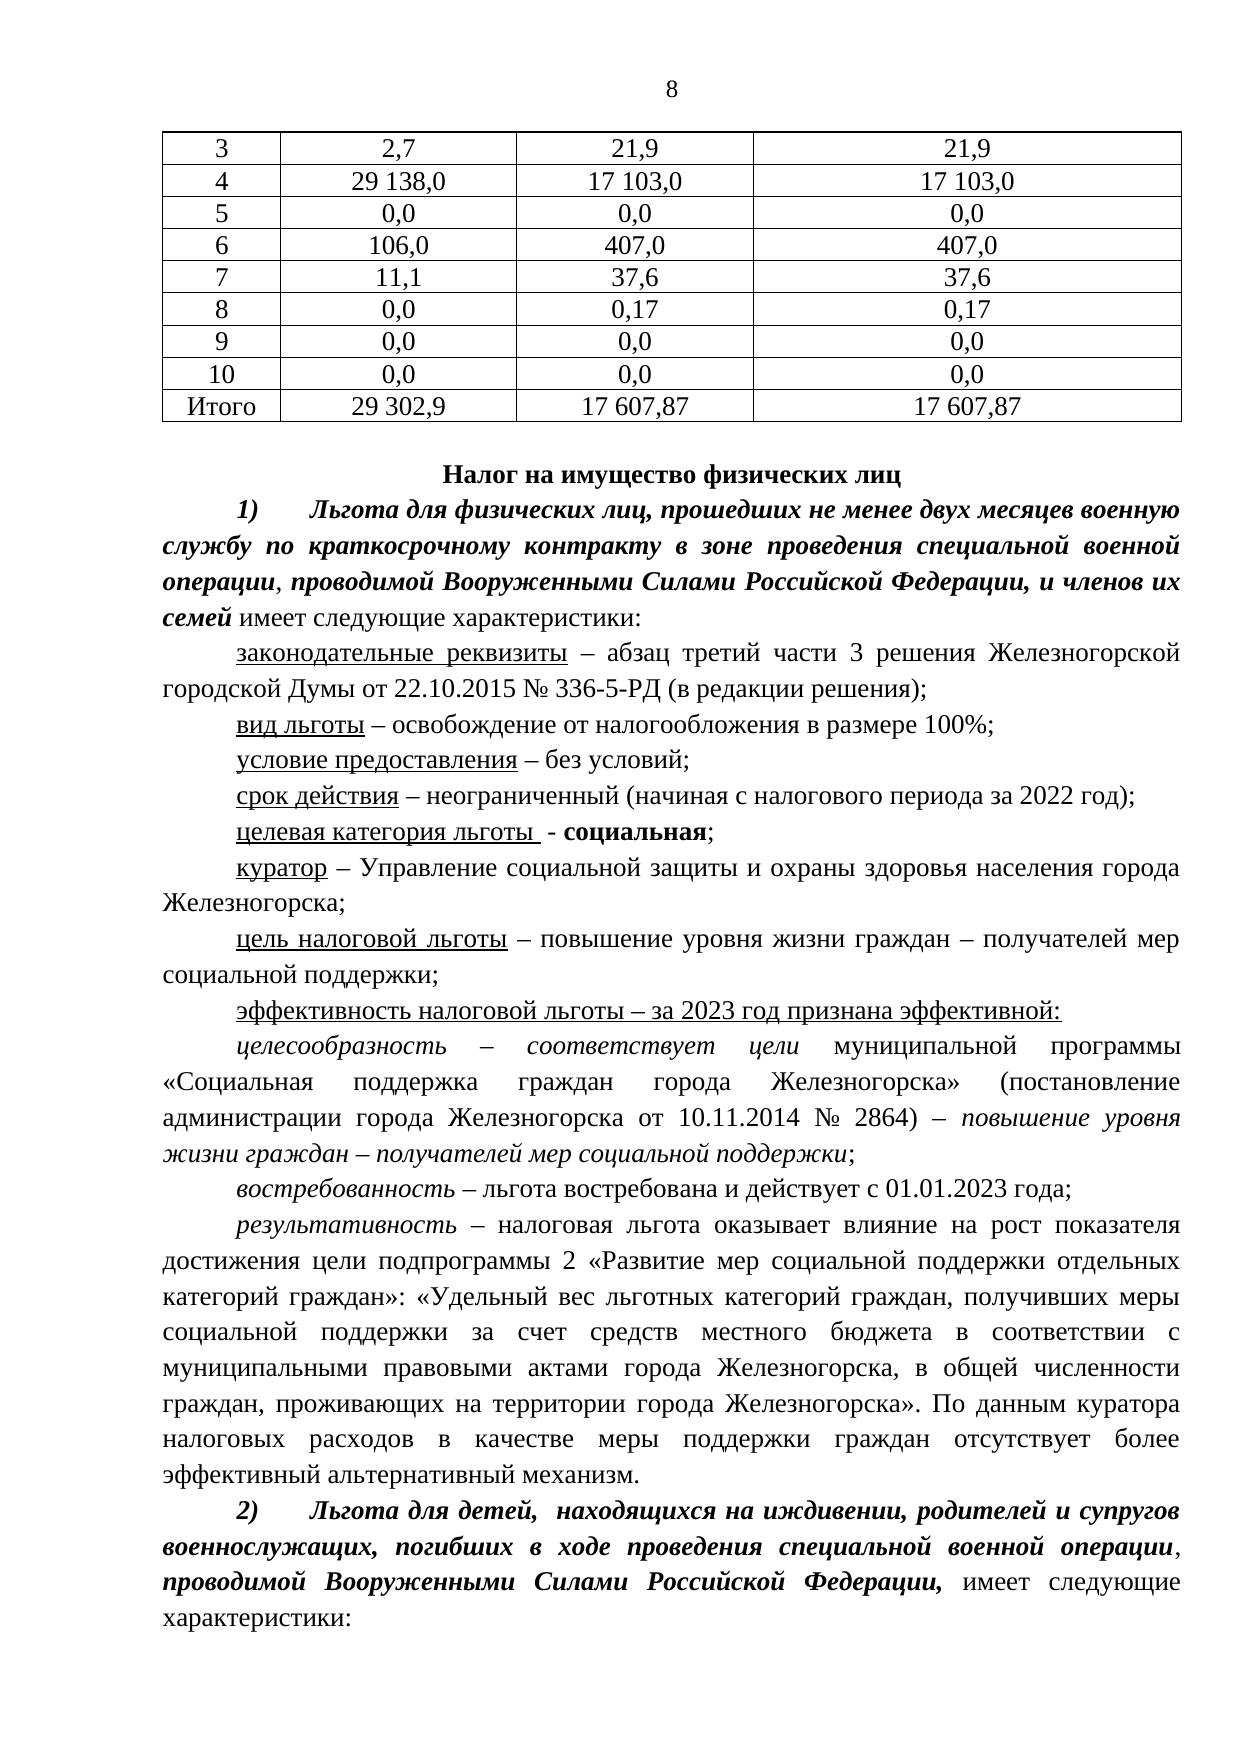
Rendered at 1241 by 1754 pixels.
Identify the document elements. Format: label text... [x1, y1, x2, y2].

list востребованность – льгота востребована и действует с 01.01.2023 года; [162, 1172, 1181, 1203]
list срок действия – неограниченный (начиная с налогового периода за 2022 год); [162, 779, 1181, 811]
table_cell 21,9 [754, 133, 1181, 163]
table_cell 10 [163, 358, 280, 389]
table_cell 37,6 [517, 261, 753, 292]
table_cell 106,0 [281, 229, 516, 260]
table_cell 0,17 [517, 293, 753, 324]
table_cell 8 [163, 293, 280, 324]
list вид льготы – освобождение от налогообложения в размере 100%; [162, 708, 1181, 739]
table_cell 0,0 [754, 358, 1181, 389]
table_cell 0,0 [754, 197, 1181, 228]
table_cell 17 607,87 [754, 390, 1181, 421]
table_cell 11,1 [281, 261, 516, 292]
table_cell 29 302,9 [281, 390, 516, 421]
list условие предоставления – без условий; [162, 744, 1181, 775]
table_cell 0,0 [281, 293, 516, 324]
list куратор – Управление социальной защиты и охраны здоровья населения города Железногорска; [162, 851, 1181, 918]
table_cell 17 607,87 [517, 390, 753, 421]
list целесообразность – соответствует цели муниципальной программы «Социальная поддержка граждан города Железногорска» (постановление администрации города Железногорска от 10.11.2014 № 2864) – повышение уровня жизни граждан – получателей мер социальной поддержки; [162, 1029, 1181, 1168]
table_cell 29 138,0 [281, 165, 516, 196]
list результативность – налоговая льгота оказывает влияние на рост показателя достижения цели подпрограммы 2 «Развитие мер социальной поддержки отдельных категорий граждан»: «Удельный вес льготных категорий граждан, получивших меры социальной поддержки за счет средств местного бюджета в соответствии с муниципальными правовыми актами города Железногорска, в общей численности граждан, проживающих на территории города Железногорска». По данным куратора налоговых расходов в качестве меры поддержки граждан отсутствует более эффективный альтернативный механизм. [162, 1208, 1181, 1489]
table_cell 0,17 [754, 293, 1181, 324]
table_cell 0,0 [754, 326, 1181, 357]
table_cell 0,0 [281, 197, 516, 228]
list законодательные реквизиты – абзац третий части 3 решения Железногорской городской Думы от 22.10.2015 № 336-5-РД (в редакции решения); [162, 636, 1181, 703]
table_cell 0,0 [281, 358, 516, 389]
table_cell 407,0 [754, 229, 1181, 260]
table_cell 4 [163, 165, 280, 196]
list эффективность налоговой льготы – за 2023 год признана эффективной: [162, 994, 1181, 1025]
list цель налоговой льготы – повышение уровня жизни граждан – получателей мер социальной поддержки; [162, 922, 1181, 989]
table_cell 0,0 [517, 197, 753, 228]
table_cell 6 [163, 229, 280, 260]
table_cell 0,0 [517, 358, 753, 389]
table_cell 21,9 [517, 133, 753, 163]
table_cell 0,0 [281, 326, 516, 357]
table_cell 0,0 [517, 326, 753, 357]
table_cell 9 [163, 326, 280, 357]
table_cell 7 [163, 261, 280, 292]
table_cell 407,0 [517, 229, 753, 260]
table_cell Итого [163, 390, 280, 421]
table_cell 3 [163, 133, 280, 163]
list Льгота для физических лиц, прошедших не менее двух месяцев военную службу по краткосрочному контракту в зоне проведения специальной военной операции, проводимой Вооруженными Силами Российской Федерации, и членов их семей имеет следующие характеристики: [162, 493, 1181, 632]
table_cell 2,7 [281, 133, 516, 163]
list целевая категория льготы - социальная; [162, 815, 1181, 846]
table_cell 17 103,0 [754, 165, 1181, 196]
list Льгота для детей, находящихся на иждивении, родителей и супругов военнослужащих, погибших в ходе проведения специальной военной операции, проводимой Вооруженными Силами Российской Федерации, имеет следующие характеристики: [162, 1494, 1181, 1632]
table_cell 5 [163, 197, 280, 228]
text Налог на имущество физических лиц [162, 458, 1181, 489]
table_cell 37,6 [754, 261, 1181, 292]
table_cell 17 103,0 [517, 165, 753, 196]
